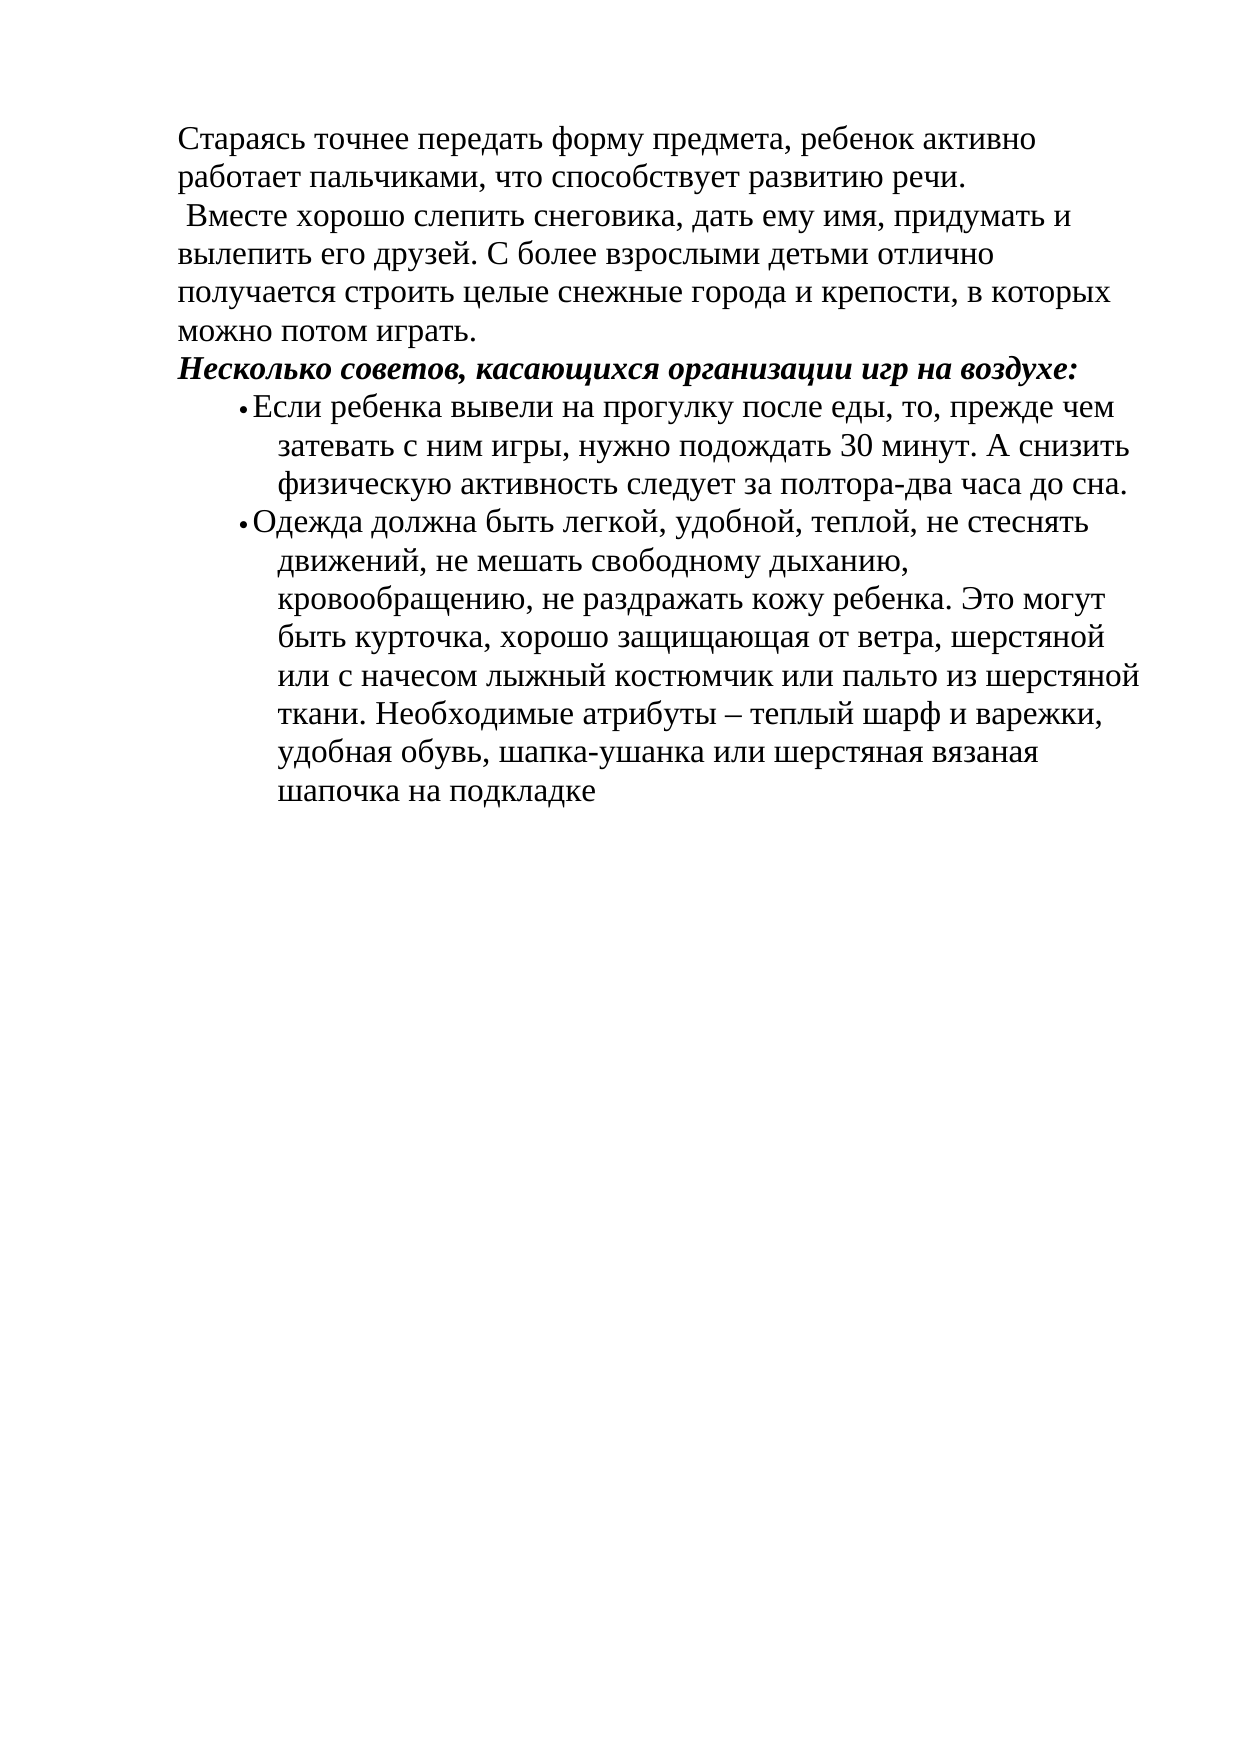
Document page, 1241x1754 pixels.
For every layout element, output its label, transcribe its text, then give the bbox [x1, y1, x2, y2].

list Одежда должна быть легкой, удобной, теплой, не стеснять движений, не мешать свободному дыханию, кровообращению, не раздражать кожу ребенка. Это могут быть курточка, хорошо защищающая от ветра, шерстяной или с начесом лыжный костюмчик или пальто из шерстяной ткани. Необходимые атрибуты – теплый шарф и варежки, удобная обувь, шапка-ушанка или шерстяная вязаная шапочка на подкладке [240, 501, 1152, 808]
text Вместе хорошо слепить снеговика, дать ему имя, придумать и вылепить его друзей. С более взрослыми детьми отлично получается строить целые снежные города и крепости, в которых можно потом играть. [177, 195, 1152, 348]
list Если ребенка вывели на прогулку после еды, то, прежде чем затевать с ним игры, нужно подождать 30 минут. А снизить физическую активность следует за полтора-два часа до сна. [240, 386, 1152, 501]
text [177, 118, 1152, 195]
text Несколько советов, касающихся организации игр на воздухе: [177, 348, 1152, 386]
